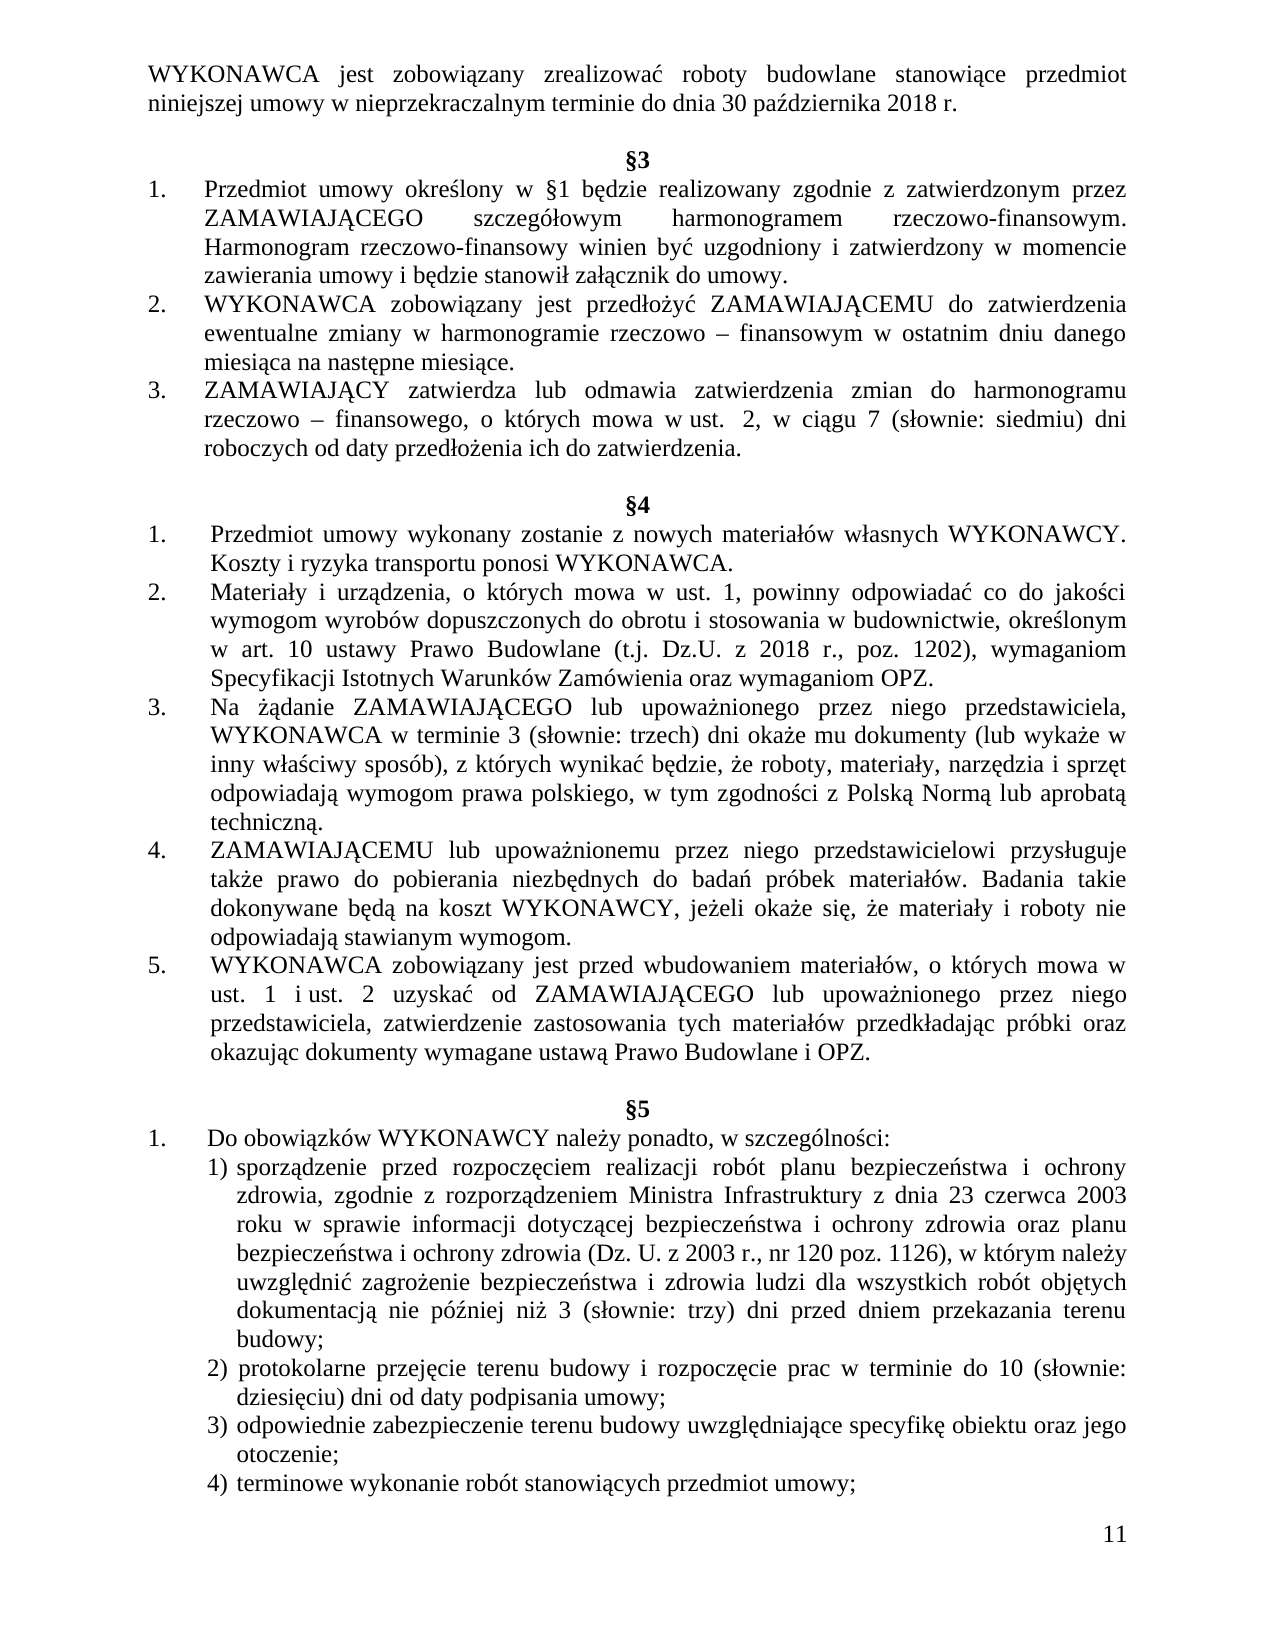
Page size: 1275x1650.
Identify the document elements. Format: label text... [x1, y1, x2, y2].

list Materiały i urządzenia, o których mowa w ust. 1, powinny odpowiadać co do jakości wymogom wyrobów dopuszczonych do obrotu i stosowania w budownictwie, określonym w art. 10 ustawy Prawo Budowlane (t.j. Dz.U. z 2018 r., poz. 1202), wymaganiom Specyfikacji Istotnych Warunków Zamówienia oraz wymaganiom OPZ. [148, 577, 1127, 692]
text §4 [148, 490, 1127, 519]
list sporządzenie przed rozpoczęciem realizacji robót planu bezpieczeństwa i ochrony zdrowia, zgodnie z rozporządzeniem Ministra Infrastruktury z dnia 23 czerwca 2003 roku w sprawie informacji dotyczącej bezpieczeństwa i ochrony zdrowia oraz planu bezpieczeństwa i ochrony zdrowia (Dz. U. z 2003 r., nr 120 poz. 1126), w którym należy uwzględnić zagrożenie bezpieczeństwa i zdrowia ludzi dla wszystkich robót objętych dokumentacją nie później niż 3 (słownie: trzy) dni przed dniem przekazania terenu budowy; [207, 1152, 1127, 1353]
text §5 [148, 1094, 1127, 1123]
text 2) protokolarne przejęcie terenu budowy i rozpoczęcie prac w terminie do 10 (słownie: dziesięciu) dni od daty podpisania umowy; [207, 1353, 1127, 1410]
list WYKONAWCA zobowiązany jest przedłożyć ZAMAWIAJĄCEMU do zatwierdzenia ewentualne zmiany w harmonogramie rzeczowo – finansowym w ostatnim dniu danego miesiąca na następne miesiące. [148, 289, 1127, 375]
list Na żądanie ZAMAWIAJĄCEGO lub upoważnionego przez niego przedstawiciela, WYKONAWCA w terminie 3 (słownie: trzech) dni okaże mu dokumenty (lub wykaże w inny właściwy sposób), z których wynikać będzie, że roboty, materiały, narzędzia i sprzęt odpowiadają wymogom prawa polskiego, w tym zgodności z Polską Normą lub aprobatą techniczną. [148, 692, 1127, 835]
list ZAMAWIAJĄCY zatwierdza lub odmawia zatwierdzenia zmian do harmonogramu rzeczowo – finansowego, o których mowa w ust. 2, w ciągu 7 (słownie: siedmiu) dni roboczych od daty przedłożenia ich do zatwierdzenia. [148, 375, 1127, 462]
list odpowiednie zabezpieczenie terenu budowy uwzględniające specyfikę obiektu oraz jego otoczenie; [207, 1410, 1127, 1468]
list WYKONAWCA zobowiązany jest przed wbudowaniem materiałów, o których mowa w ust. 1 i ust. 2 uzyskać od ZAMAWIAJĄCEGO lub upoważnionego przez niego przedstawiciela, zatwierdzenie zastosowania tych materiałów przedkładając próbki oraz okazując dokumenty wymagane ustawą Prawo Budowlane i OPZ. [148, 950, 1127, 1065]
list Przedmiot umowy określony w §1 będzie realizowany zgodnie z zatwierdzonym przez ZAMAWIAJĄCEGO szczegółowym harmonogramem rzeczowo-finansowym. Harmonogram rzeczowo-finansowy winien być uzgodniony i zatwierdzony w momencie zawierania umowy i będzie stanowił załącznik do umowy. [148, 174, 1127, 289]
list Przedmiot umowy wykonany zostanie z nowych materiałów własnych WYKONAWCY. Koszty i ryzyka transportu ponosi WYKONAWCA. [148, 519, 1127, 577]
list Do obowiązków WYKONAWCY należy ponadto, w szczególności: [148, 1123, 1127, 1152]
list terminowe wykonanie robót stanowiących przedmiot umowy; [207, 1468, 1127, 1497]
list ZAMAWIAJĄCEMU lub upoważnionemu przez niego przedstawicielowi przysługuje także prawo do pobierania niezbędnych do badań próbek materiałów. Badania takie dokonywane będą na koszt WYKONAWCY, jeżeli okaże się, że materiały i roboty nie odpowiadają stawianym wymogom. [148, 835, 1127, 950]
text §3 [148, 145, 1127, 174]
text WYKONAWCA jest zobowiązany zrealizować roboty budowlane stanowiące przedmiot niniejszej umowy w nieprzekraczalnym terminie do dnia 30 października 2018 r. [148, 59, 1127, 117]
